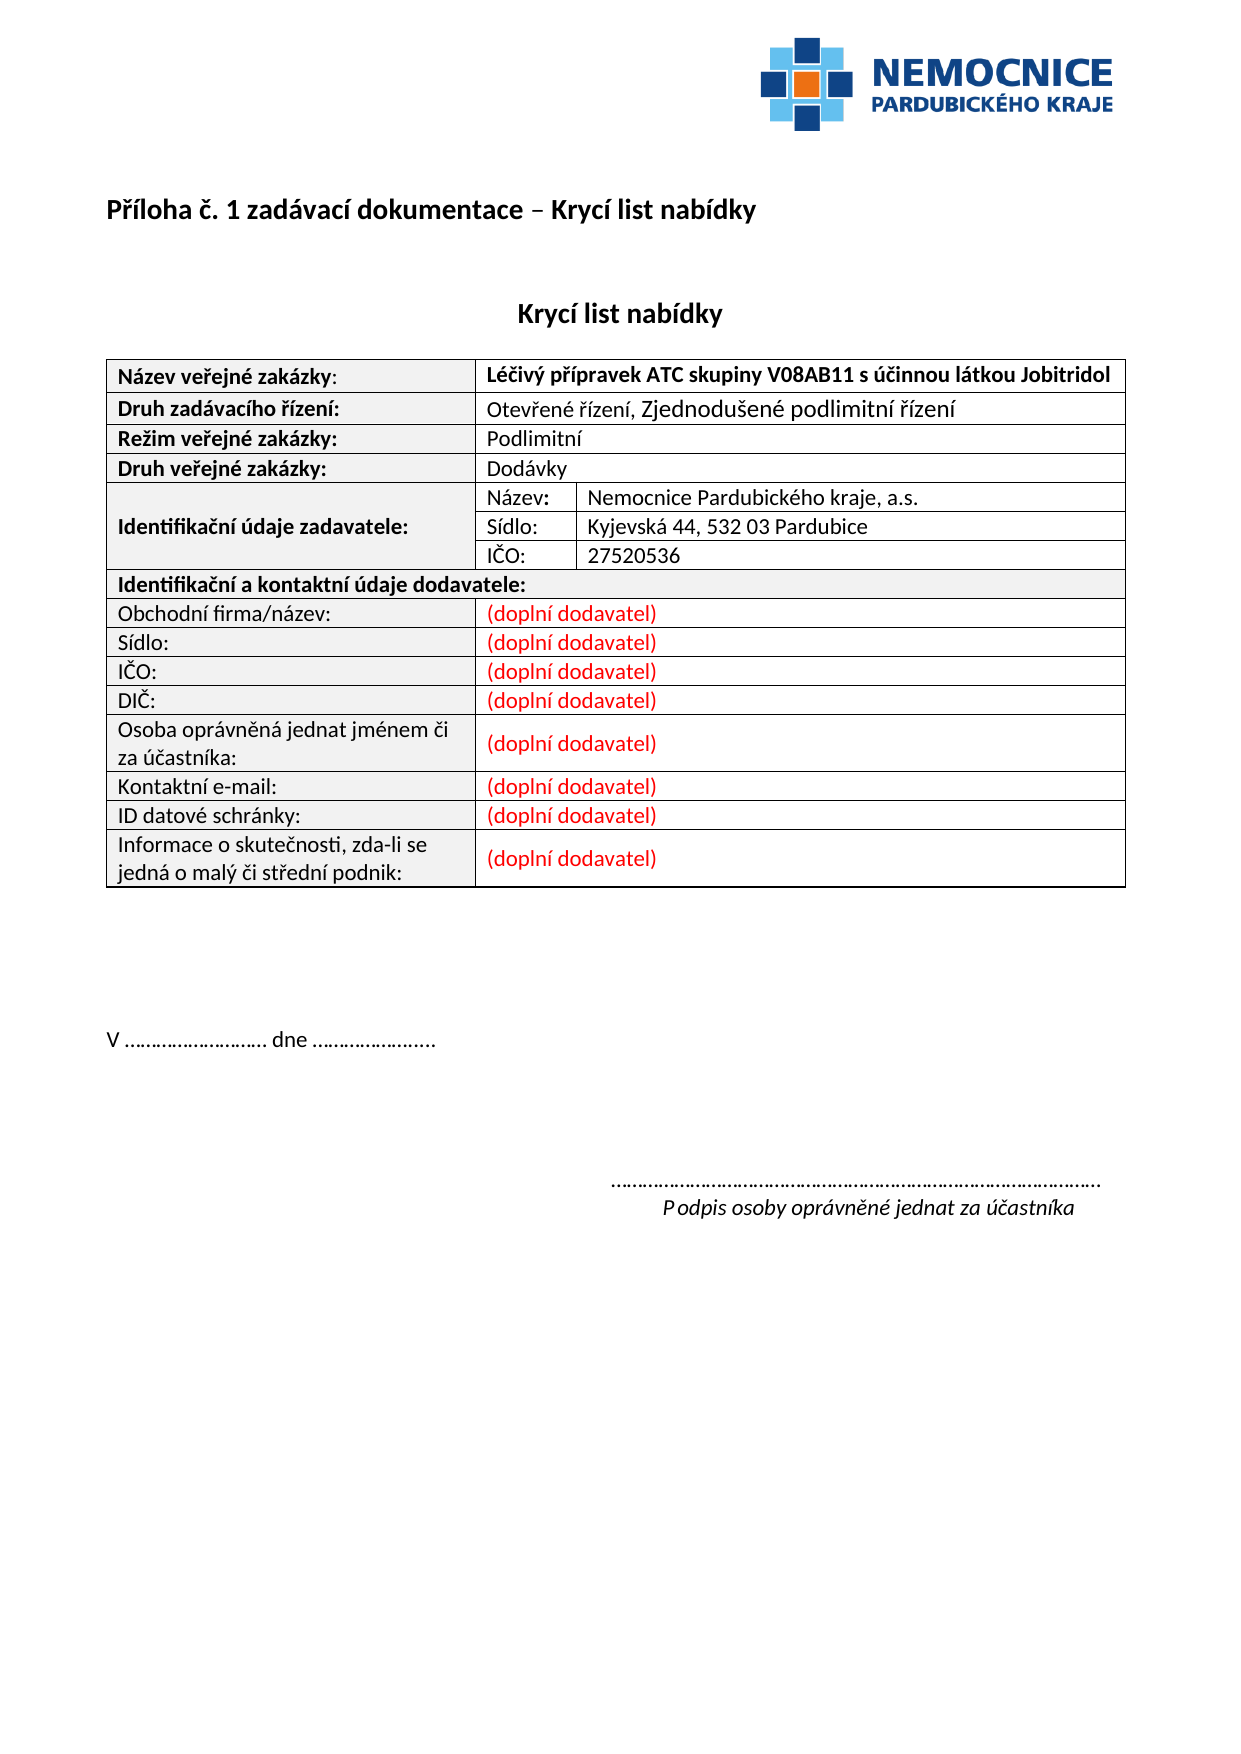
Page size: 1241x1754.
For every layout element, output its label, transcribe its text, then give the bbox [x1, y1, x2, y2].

table_cell Identifikační a kontaktní údaje dodavatele: [107, 570, 1125, 598]
table_cell IČO: [107, 657, 475, 685]
table_cell Režim veřejné zakázky: [107, 425, 475, 453]
table_cell Dodávky [476, 454, 1125, 482]
table_cell (doplní dodavatel) [476, 801, 1125, 829]
table_cell Podlimitní [476, 425, 1125, 453]
table_cell Informace o skutečnosti, zda-li se jedná o malý či střední podnik: [107, 830, 475, 886]
table_cell (doplní dodavatel) [476, 772, 1125, 800]
table_cell Otevřené řízení, Zjednodušené podlimitní řízení [476, 393, 1125, 423]
table_cell Sídlo: [476, 512, 576, 540]
table_header Název veřejné zakázky: [107, 360, 475, 392]
table_cell (doplní dodavatel) [476, 628, 1125, 656]
table_cell (doplní dodavatel) [476, 830, 1125, 886]
table_cell Kyjevská 44, 532 03 Pardubice [577, 512, 1125, 540]
table_cell (doplní dodavatel) [476, 715, 1125, 771]
picture [759, 37, 1113, 132]
table_cell Nemocnice Pardubického kraje, a.s. [577, 483, 1125, 511]
table_cell 27520536 [577, 541, 1125, 569]
text Krycí list nabídky [106, 295, 1134, 331]
table_cell Osoba oprávněná jednat jménem či za účastníka: [107, 715, 475, 771]
table_cell Druh veřejné zakázky: [107, 454, 475, 482]
table_cell Název: [476, 483, 576, 511]
table_cell Kontaktní e-mail: [107, 772, 475, 800]
table_cell Druh zadávacího řízení: [107, 393, 475, 423]
table_cell (doplní dodavatel) [476, 686, 1125, 714]
table_cell Obchodní firma/název: [107, 599, 475, 627]
text Podpis osoby oprávněné jednat za účastníka [106, 1193, 1134, 1221]
table_cell ID datové schránky: [107, 801, 475, 829]
text ………………………………………………………………………………… [106, 1165, 1134, 1193]
text Příloha č. 1 zadávací dokumentace – Krycí list nabídky [106, 191, 1134, 227]
table_header Léčivý přípravek ATC skupiny V08AB11 s účinnou látkou Jobitridol [476, 360, 1125, 392]
table_cell Identifikační údaje zadavatele: [107, 483, 475, 569]
table_cell (doplní dodavatel) [476, 599, 1125, 627]
table_cell IČO: [476, 541, 576, 569]
table_cell Sídlo: [107, 628, 475, 656]
table_cell (doplní dodavatel) [476, 657, 1125, 685]
text V ……………………… dne ………………..... [106, 1025, 1134, 1053]
table_cell DIČ: [107, 686, 475, 714]
